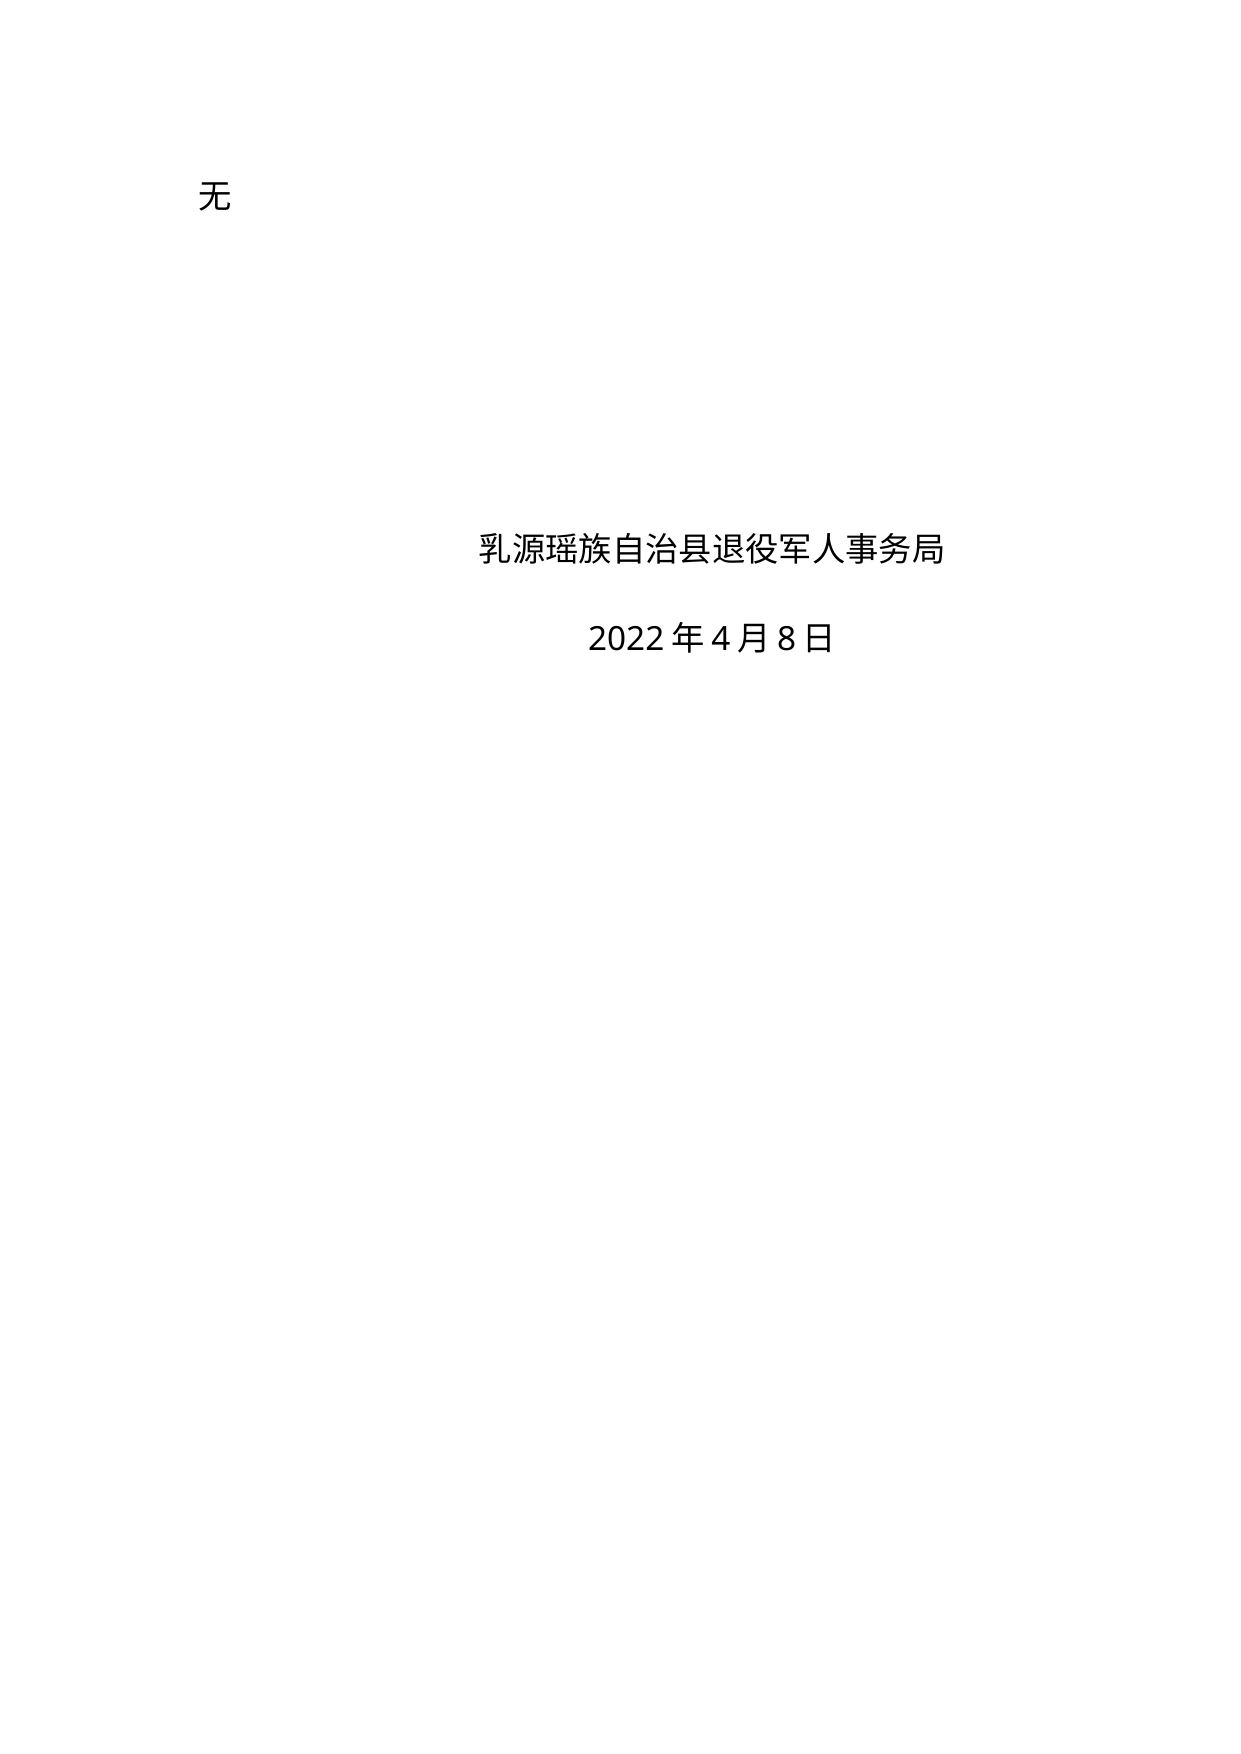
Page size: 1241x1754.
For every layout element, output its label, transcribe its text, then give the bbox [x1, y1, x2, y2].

text 2022年4月8日 [131, 603, 1053, 668]
text 乳源瑶族自治县退役军人事务局 [131, 514, 1053, 579]
text 无 [131, 162, 1053, 227]
